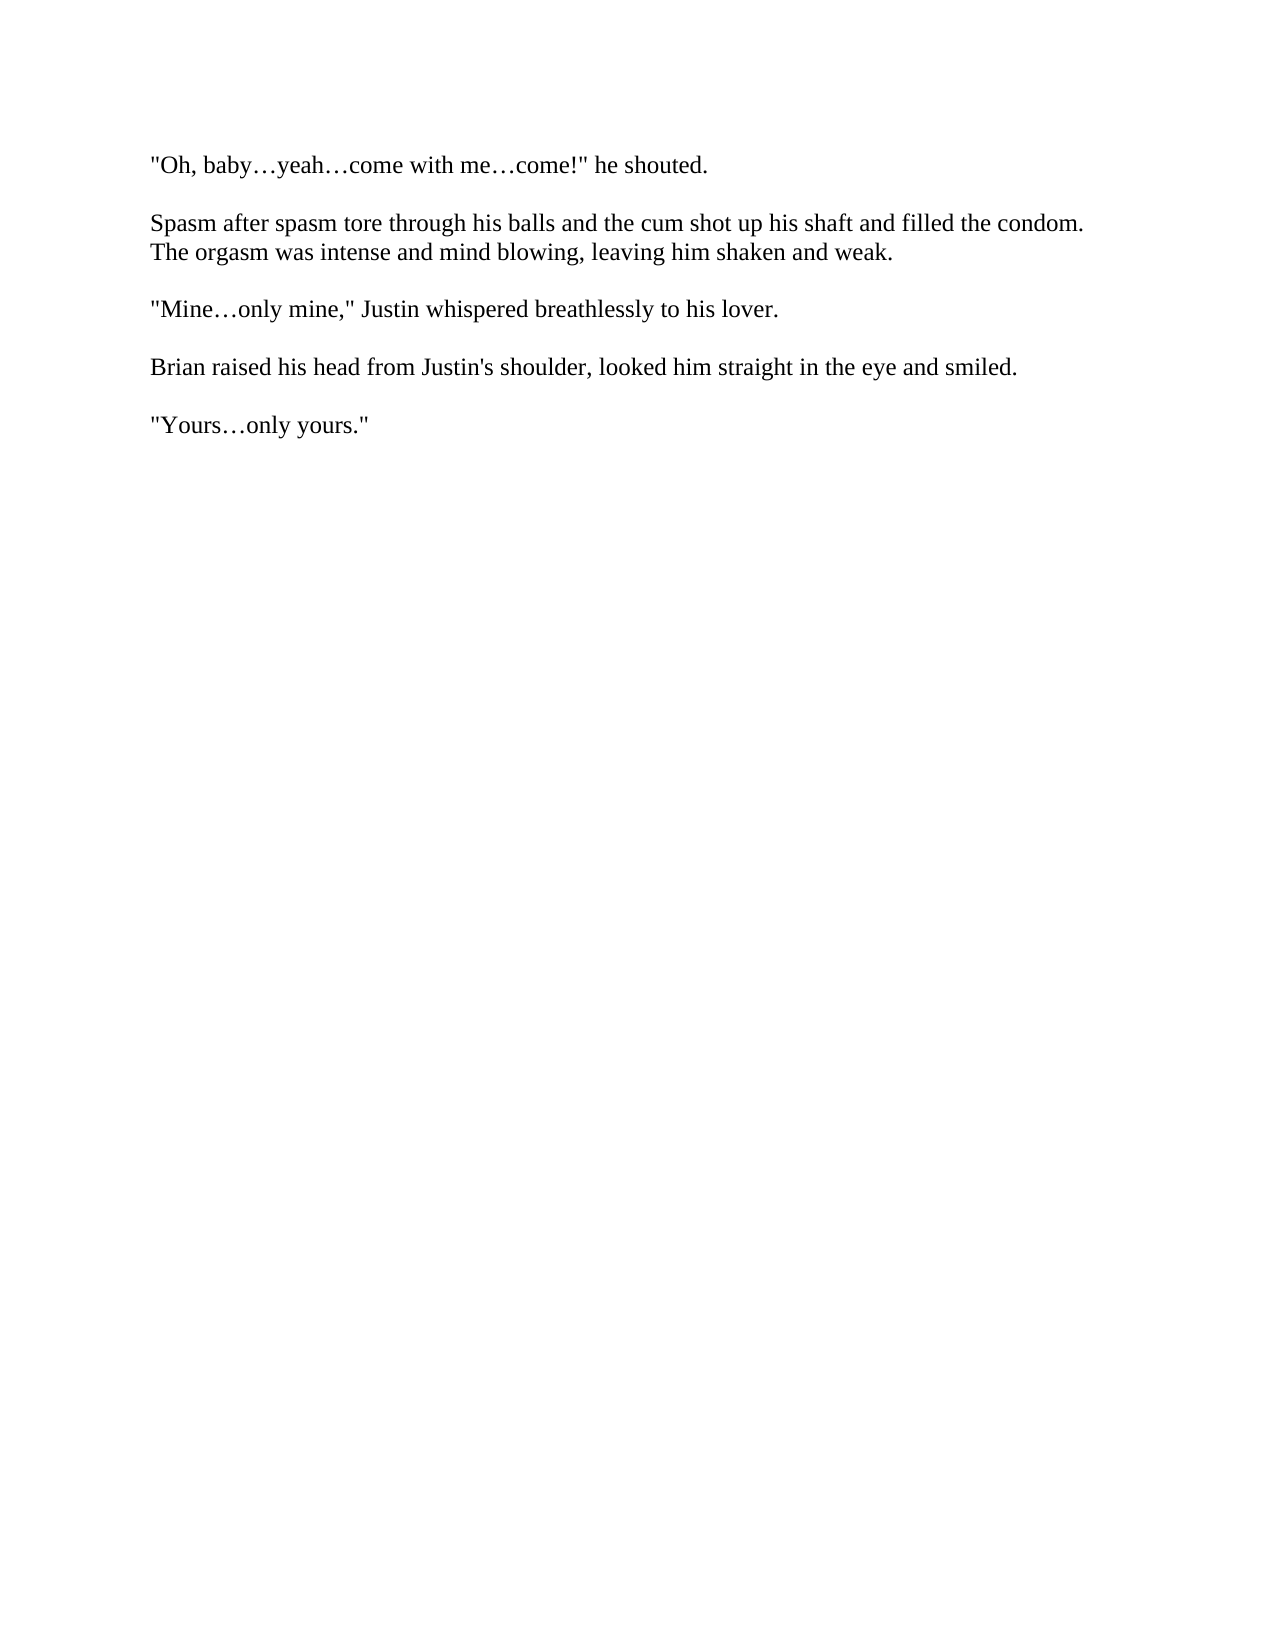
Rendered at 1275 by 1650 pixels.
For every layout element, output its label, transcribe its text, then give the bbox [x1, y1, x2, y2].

text Brian raised his head from Justin's shoulder, looked him straight in the eye and smiled. [150, 352, 1125, 381]
text Spasm after spasm tore through his balls and the cum shot up his shaft and filled the condom. The orgasm was intense and mind blowing, leaving him shaken and weak. [150, 208, 1125, 265]
text "Mine…only mine," Justin whispered breathlessly to his lover. [150, 294, 1125, 323]
text "Oh, baby…yeah…come with me…come!" he shouted. [150, 150, 1125, 179]
text "Yours…only yours." [150, 410, 1125, 439]
